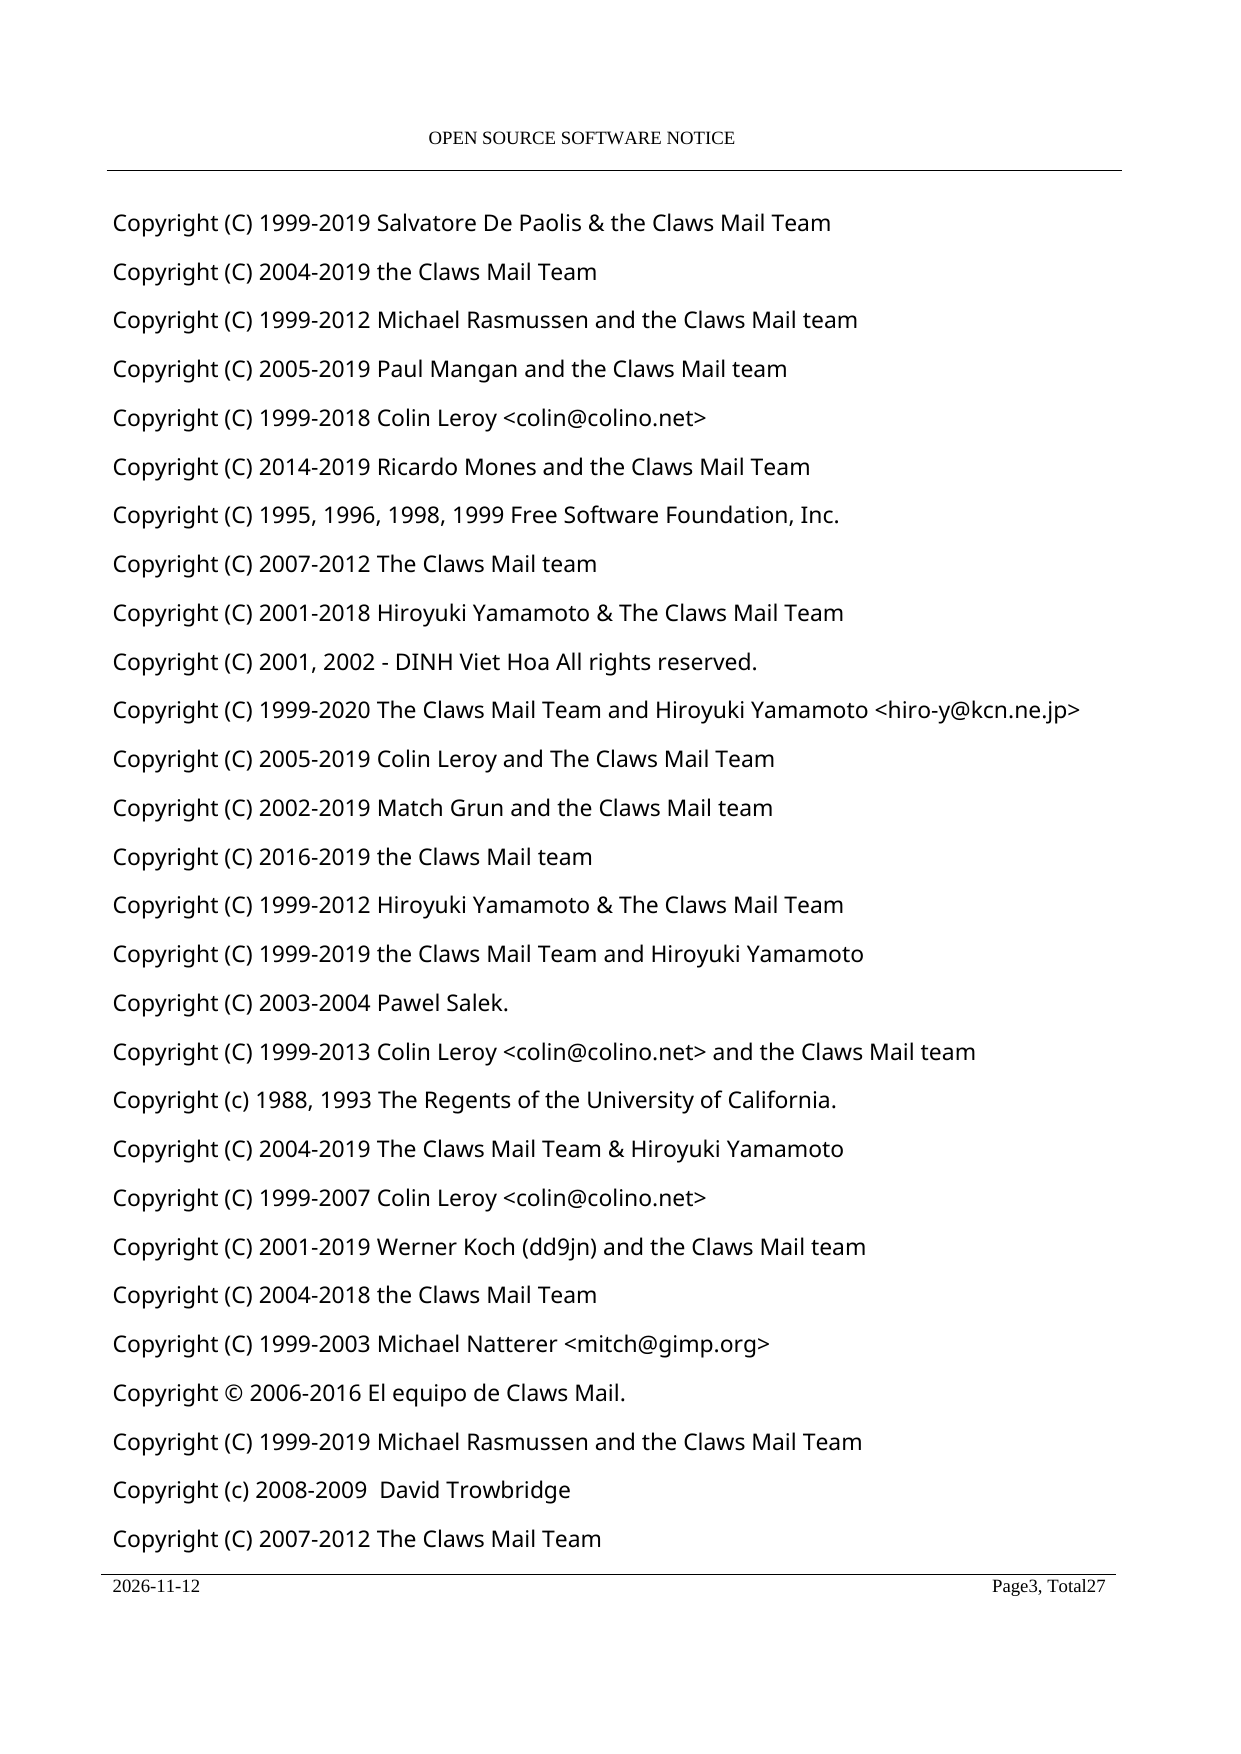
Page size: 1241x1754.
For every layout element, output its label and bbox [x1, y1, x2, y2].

text [112, 206, 1128, 1555]
